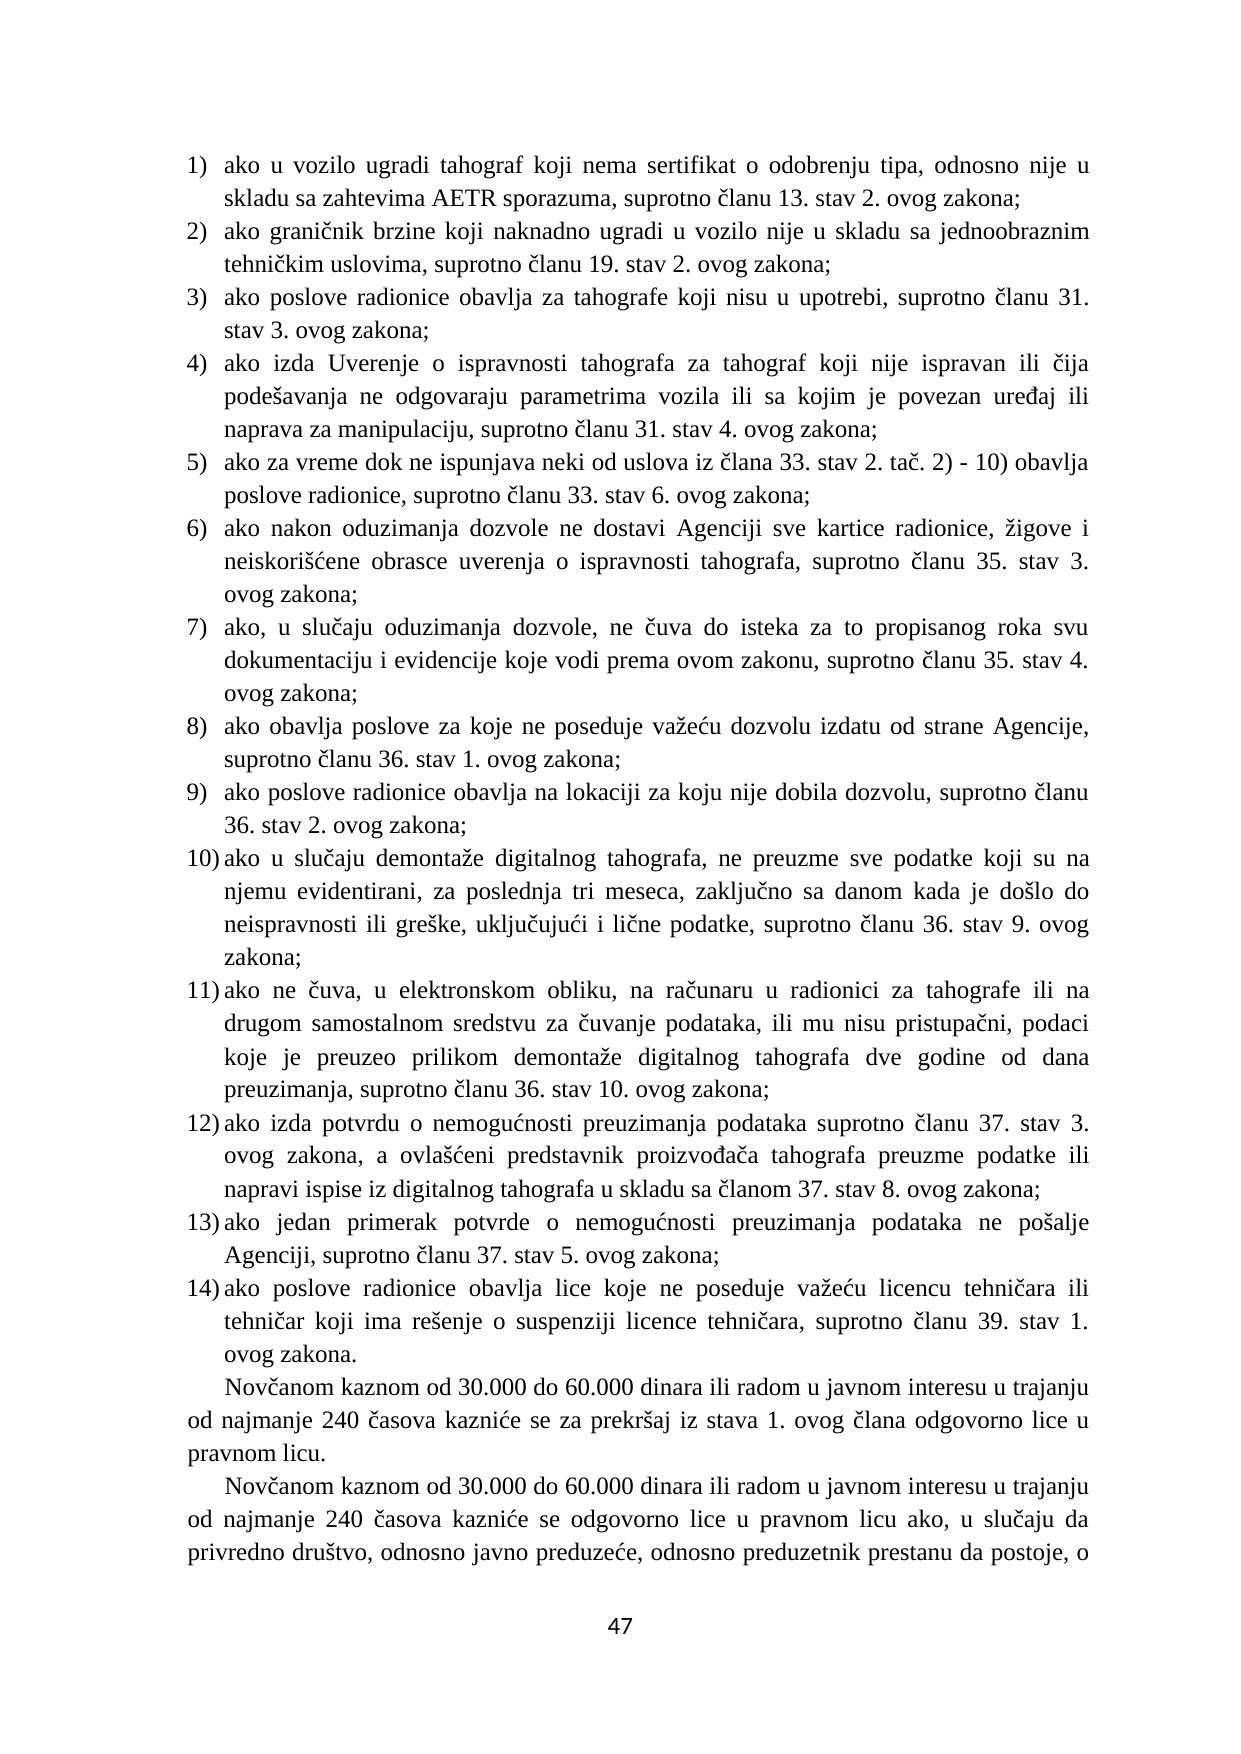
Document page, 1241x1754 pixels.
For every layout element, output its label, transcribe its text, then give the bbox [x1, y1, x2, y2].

list ako graničnik brzine koji naknadno ugradi u vozilo nije u skladu sa jednoobraznim tehničkim uslovima, suprotno članu 19. stav 2. ovog zakona; [186, 216, 1090, 278]
list ako izda Uverenje o ispravnosti tahografa za tahograf koji nije ispravan ili čija podešavanja ne odgovaraju parametrima vozila ili sa kojim je povezan uređaj ili naprava za manipulaciju, suprotno članu 31. stav 4. ovog zakona; [186, 348, 1090, 443]
list ako za vreme dok ne ispunjava neki od uslova iz člana 33. stav 2. tač. 2) - 10) obavlja poslove radionice, suprotno članu 33. stav 6. ovog zakona; [186, 447, 1090, 509]
list ako, u slučaju oduzimanja dozvole, ne čuva do isteka za to propisanog roka svu dokumentaciju i evidencije koje vodi prema ovom zakonu, suprotno članu 35. stav 4. ovog zakona; [186, 612, 1090, 707]
list ako poslove radionice obavlja za tahografe koji nisu u upotrebi, suprotno članu 31. stav 3. ovog zakona; [186, 282, 1090, 344]
list ako nakon oduzimanja dozvole ne dostavi Agenciji sve kartice radionice, žigove i neiskorišćene obrasce uverenja o ispravnosti tahografa, suprotno članu 35. stav 3. ovog zakona; [186, 513, 1090, 608]
list ako u vozilo ugradi tahograf koji nema sertifikat o odobrenju tipa, odnosno nije u skladu sa zahtevima AETR sporazuma, suprotno članu 13. stav 2. ovog zakona; [186, 150, 1090, 212]
list ako poslove radionice obavlja lice koje ne poseduje važeću licencu tehničara ili tehničar koji ima rešenje o suspenziji licence tehničara, suprotno članu 39. stav 1. ovog zakona. [186, 1273, 1090, 1367]
list ako izda potvrdu o nemogućnosti preuzimanja podataka suprotno članu 37. stav 3. ovog zakona, a ovlašćeni predstavnik proizvođača tahografa preuzme podatke ili napravi ispise iz digitalnog tahografa u skladu sa članom 37. stav 8. ovog zakona; [186, 1108, 1090, 1202]
list ako ne čuva, u elektronskom obliku, na računaru u radionici za tahografe ili na drugom samostalnom sredstvu za čuvanje podataka, ili mu nisu pristupačni, podaci koje je preuzeo prilikom demontaže digitalnog tahografa dve godine od dana preuzimanja, suprotno članu 36. stav 10. ovog zakona; [186, 976, 1090, 1103]
list Novčanom kaznom od 30.000 do 60.000 dinara ili radom u javnom interesu u trajanju od najmanje 240 časova kazniće se za prekršaj iz stava 1. ovog člana odgovorno lice u pravnom licu. [187, 1372, 1090, 1467]
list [187, 1471, 1090, 1566]
list ako obavlja poslove za koje ne poseduje važeću dozvolu izdatu od strane Agencije, suprotno članu 36. stav 1. ovog zakona; [186, 711, 1090, 773]
list ako poslove radionice obavlja na lokaciji za koju nije dobila dozvolu, suprotno članu 36. stav 2. ovog zakona; [186, 777, 1090, 839]
list ako jedan primerak potvrde o nemogućnosti preuzimanja podataka ne pošalje Agenciji, suprotno članu 37. stav 5. ovog zakona; [186, 1207, 1090, 1268]
list ako u slučaju demontaže digitalnog tahografa, ne preuzme sve podatke koji su na njemu evidentirani, za poslednja tri meseca, zaključno sa danom kada je došlo do neispravnosti ili greške, uključujući i lične podatke, suprotno članu 36. stav 9. ovog zakona; [186, 843, 1090, 971]
